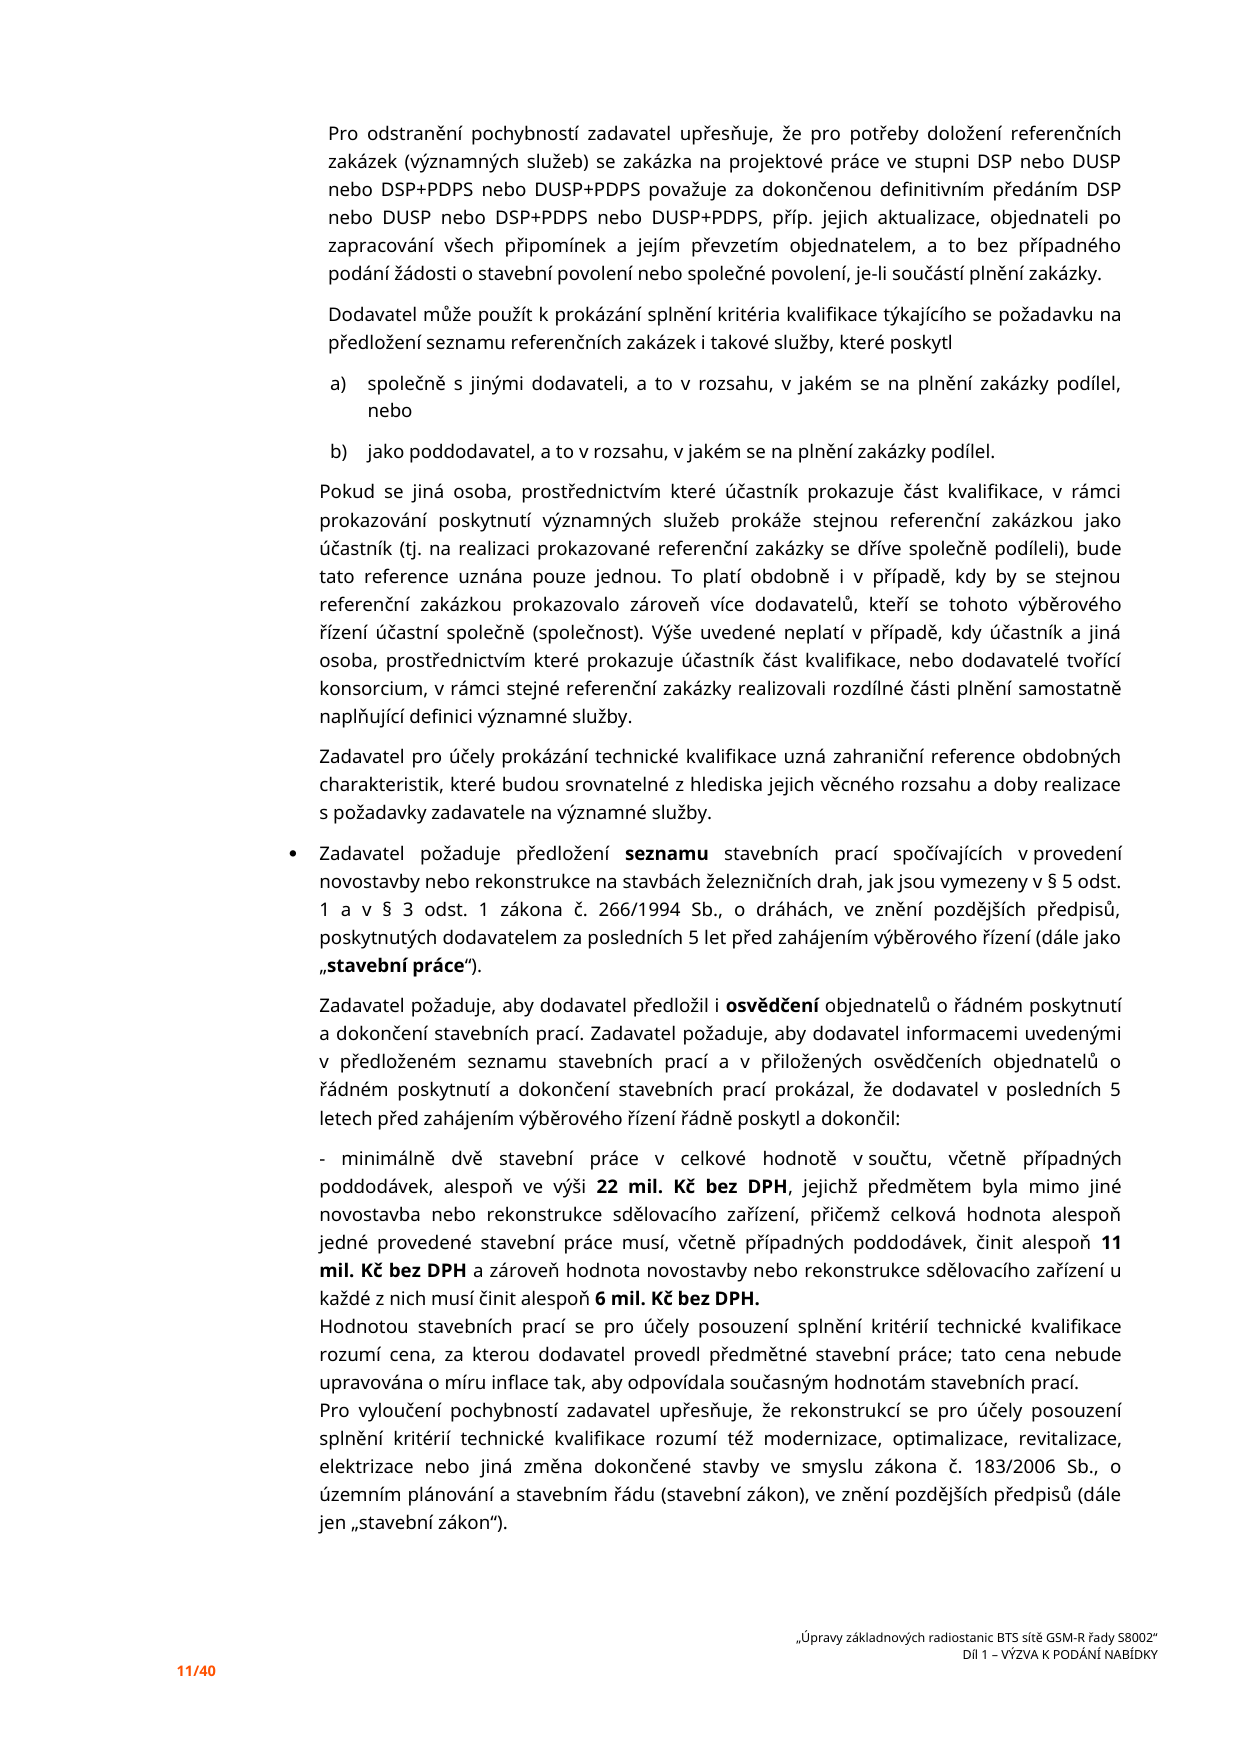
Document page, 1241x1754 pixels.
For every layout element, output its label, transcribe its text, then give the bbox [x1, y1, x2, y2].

text Zadavatel pro účely prokázání technické kvalifikace uzná zahraniční reference obdobných charakteristik, které budou srovnatelné z hlediska jejich věcného rozsahu a doby realizace s požadavky zadavatele na významné služby. [319, 743, 1122, 825]
text - minimálně dvě stavební práce v celkové hodnotě v součtu, včetně případných poddodávek, alespoň ve výši 22 mil. Kč bez DPH, jejichž předmětem byla mimo jiné novostavba nebo rekonstrukce sdělovacího zařízení, přičemž celková hodnota alespoň jedné provedené stavební práce musí, včetně případných poddodávek, činit alespoň 11 mil. Kč bez DPH a zároveň hodnota novostavby nebo rekonstrukce sdělovacího zařízení u každé z nich musí činit alespoň 6 mil. Kč bez DPH. [319, 1145, 1122, 1311]
list společně s jinými dodavateli, a to v rozsahu, v jakém se na plnění zakázky podílel, nebo [330, 370, 1122, 423]
text Pro odstranění pochybností zadavatel upřesňuje, že pro potřeby doložení referenčních zakázek (významných služeb) se zakázka na projektové práce ve stupni DSP nebo DUSP nebo DSP+PDPS nebo DUSP+PDPS považuje za dokončenou definitivním předáním DSP nebo DUSP nebo DSP+PDPS nebo DUSP+PDPS, příp. jejich aktualizace, objednateli po zapracování všech připomínek a jejím převzetím objednatelem, a to bez případného podání žádosti o stavební povolení nebo společné povolení, je-li součástí plnění zakázky. [328, 121, 1122, 286]
list jako poddodavatel, a to v rozsahu, v jakém se na plnění zakázky podílel. [330, 438, 1122, 464]
list Zadavatel požaduje předložení seznamu stavebních prací spočívajících v provedení novostavby nebo rekonstrukce na stavbách železničních drah, jak jsou vymezeny v § 5 odst. 1 a v § 3 odst. 1 zákona č. 266/1994 Sb., o dráhách, ve znění pozdějších předpisů, poskytnutých dodavatelem za posledních 5 let před zahájením výběrového řízení (dále jako „stavební práce“). [289, 840, 1122, 978]
text Dodavatel může použít k prokázání splnění kritéria kvalifikace týkajícího se požadavku na předložení seznamu referenčních zakázek i takové služby, které poskytl [328, 301, 1122, 355]
text Pro vyloučení pochybností zadavatel upřesňuje, že rekonstrukcí se pro účely posouzení splnění kritérií technické kvalifikace rozumí též modernizace, optimalizace, revitalizace, elektrizace nebo jiná změna dokončené stavby ve smyslu zákona č. 183/2006 Sb., o územním plánování a stavebním řádu (stavební zákon), ve znění pozdějších předpisů (dále jen „stavební zákon“). [319, 1397, 1122, 1535]
text Pokud se jiná osoba, prostřednictvím které účastník prokazuje část kvalifikace, v rámci prokazování poskytnutí významných služeb prokáže stejnou referenční zakázkou jako účastník (tj. na realizaci prokazované referenční zakázky se dříve společně podíleli), bude tato reference uznána pouze jednou. To platí obdobně i v případě, kdy by se stejnou referenční zakázkou prokazovalo zároveň více dodavatelů, kteří se tohoto výběrového řízení účastní společně (společnost). Výše uvedené neplatí v případě, kdy účastník a jiná osoba, prostřednictvím které prokazuje účastník část kvalifikace, nebo dodavatelé tvořící konsorcium, v rámci stejné referenční zakázky realizovali rozdílné části plnění samostatně naplňující definici významné služby. [319, 479, 1122, 728]
text Hodnotou stavebních prací se pro účely posouzení splnění kritérií technické kvalifikace rozumí cena, za kterou dodavatel provedl předmětné stavební práce; tato cena nebude upravována o míru inflace tak, aby odpovídala současným hodnotám stavebních prací. [319, 1313, 1122, 1395]
text Zadavatel požaduje, aby dodavatel předložil i osvědčení objednatelů o řádném poskytnutí a dokončení stavebních prací. Zadavatel požaduje, aby dodavatel informacemi uvedenými v předloženém seznamu stavebních prací a v přiložených osvědčeních objednatelů o řádném poskytnutí a dokončení stavebních prací prokázal, že dodavatel v posledních 5 letech před zahájením výběrového řízení řádně poskytl a dokončil: [319, 993, 1122, 1130]
